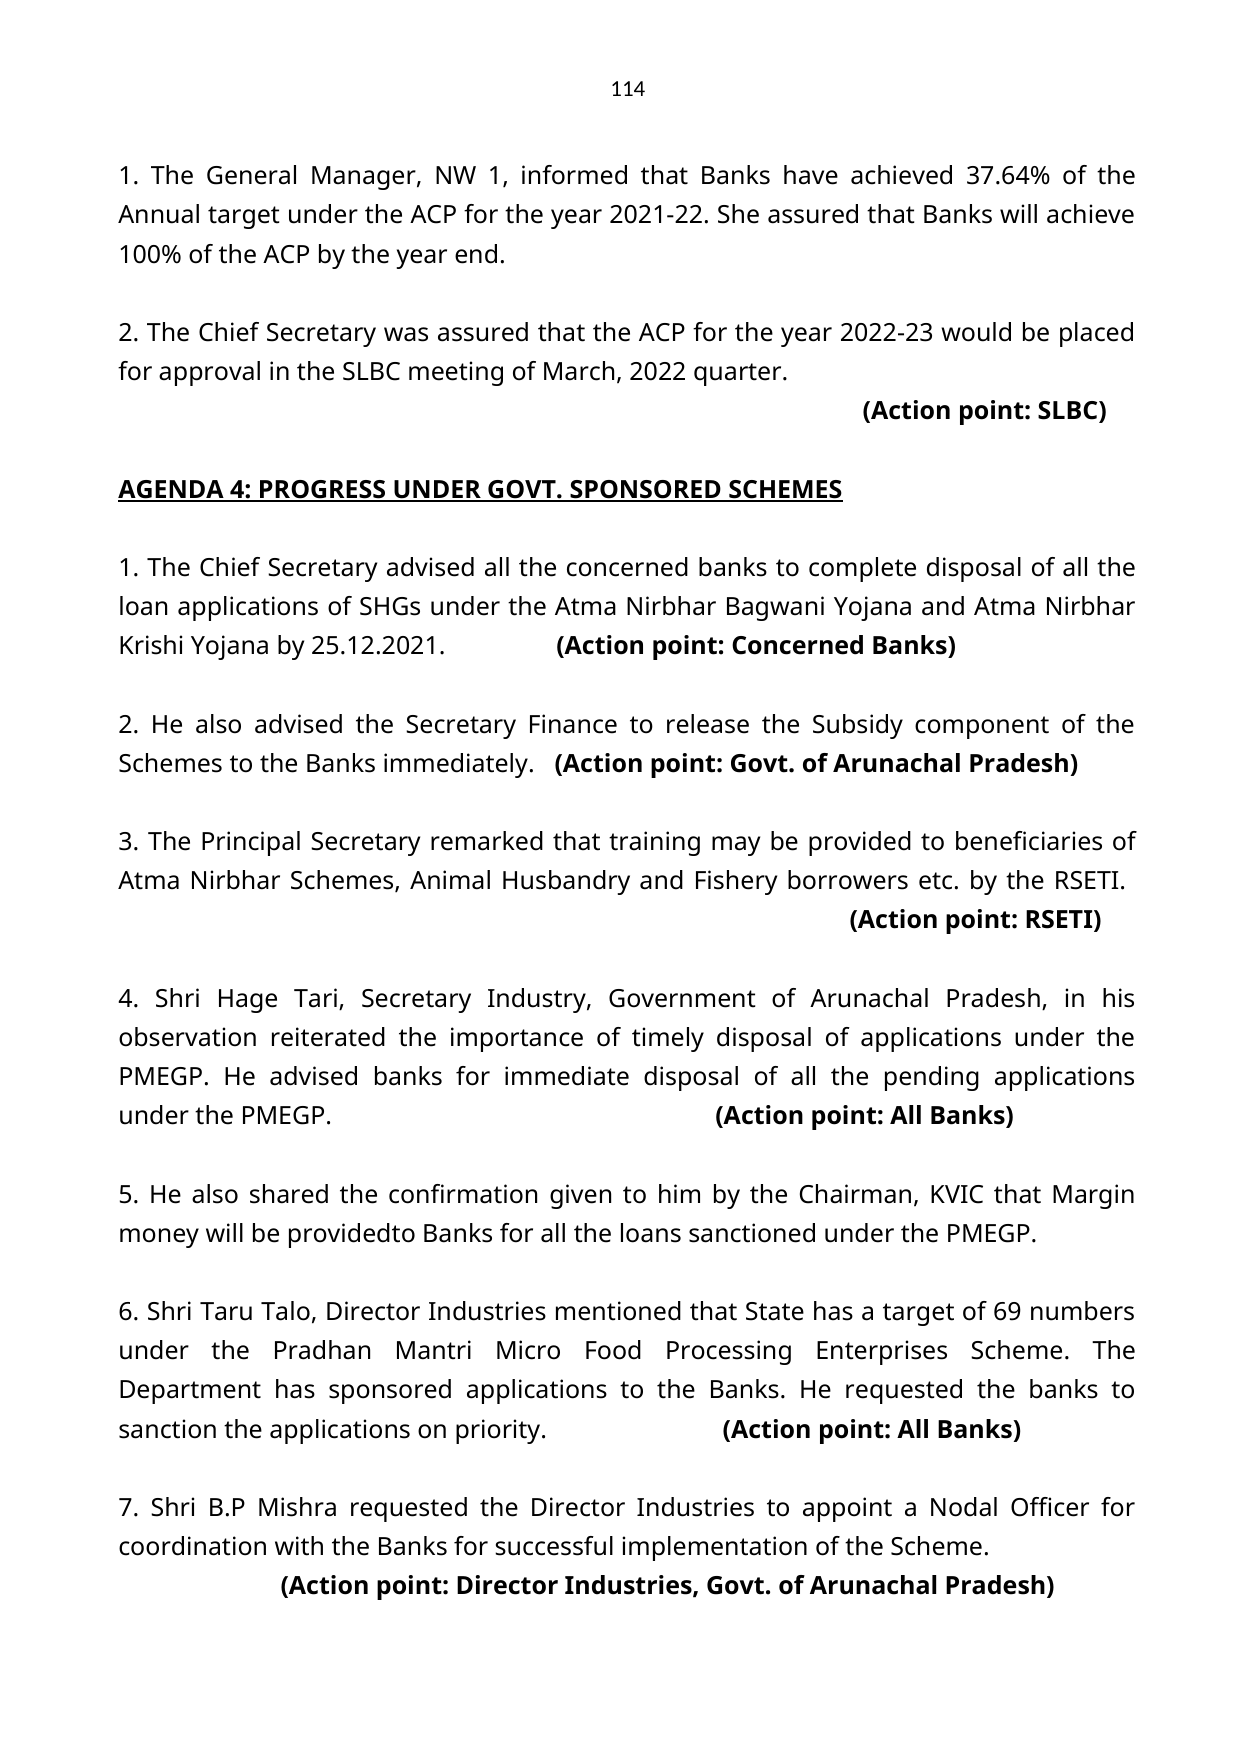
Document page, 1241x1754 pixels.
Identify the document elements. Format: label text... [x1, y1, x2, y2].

text 2. He also advised the Secretary Finance to release the Subsidy component of the Schemes to the Banks immediately. (Action point: Govt. of Arunachal Pradesh) [118, 706, 1137, 779]
text 1. The Chief Secretary advised all the concerned banks to complete disposal of all the loan applications of SHGs under the Atma Nirbhar Bagwani Yojana and Atma Nirbhar Krishi Yojana by 25.12.2021. (Action point: Concerned Banks) [118, 549, 1137, 662]
text 6. Shri Taru Talo, Director Industries mentioned that State has a target of 69 numbers under the Pradhan Mantri Micro Food Processing Enterprises Scheme. The Department has sponsored applications to the Banks. He requested the banks to sanction the applications on priority. (Action point: All Banks) [118, 1294, 1137, 1445]
text 3. The Principal Secretary remarked that training may be provided to beneficiaries of Atma Nirbhar Schemes, Animal Husbandry and Fishery borrowers etc. by the RSETI. (Action point: RSETI) [118, 824, 1137, 936]
text (Action point: Director Industries, Govt. of Arunachal Pradesh) [118, 1568, 1137, 1602]
text 5. He also shared the confirmation given to him by the Chairman, KVIC that Margin money will be providedto Banks for all the loans sanctioned under the PMEGP. [118, 1176, 1137, 1249]
text (Action point: SLBC) [118, 393, 1137, 427]
text 2. The Chief Secretary was assured that the ACP for the year 2022-23 would be placed for approval in the SLBC meeting of March, 2022 quarter. [118, 314, 1137, 388]
text 4. Shri Hage Tari, Secretary Industry, Government of Arunachal Pradesh, in his observation reiterated the importance of timely disposal of applications under the PMEGP. He advised banks for immediate disposal of all the pending applications under the PMEGP. (Action point: All Banks) [118, 980, 1137, 1132]
text 1. The General Manager, NW 1, informed that Banks have achieved 37.64% of the Annual target under the ACP for the year 2021-22. She assured that Banks will achieve 100% of the ACP by the year end. [118, 158, 1137, 270]
text AGENDA 4: PROGRESS UNDER GOVT. SPONSORED SCHEMES [118, 471, 1137, 505]
text 7. Shri B.P Mishra requested the Director Industries to appoint a Nodal Officer for coordination with the Banks for successful implementation of the Scheme. [118, 1489, 1137, 1563]
